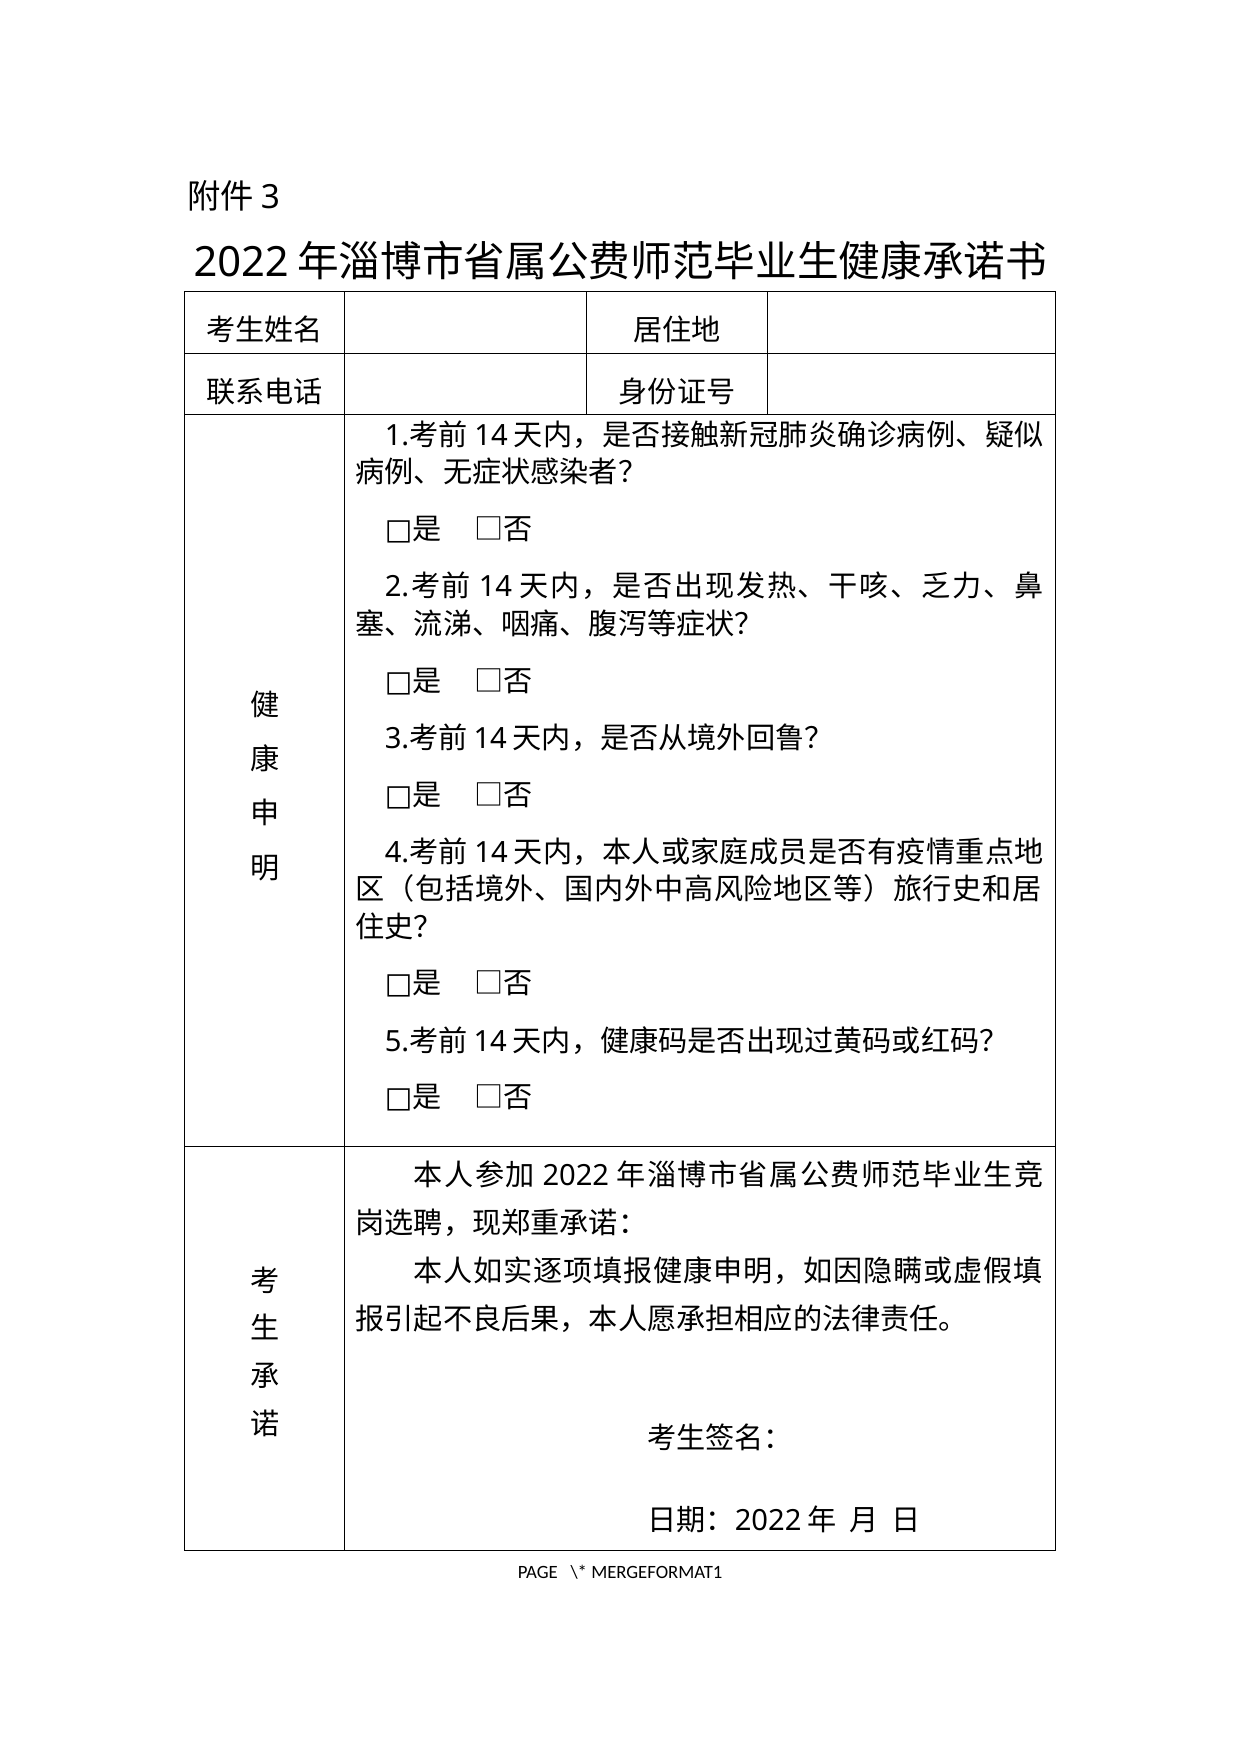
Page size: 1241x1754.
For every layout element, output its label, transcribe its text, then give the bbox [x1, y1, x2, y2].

table_header [768, 292, 1055, 353]
table_cell 健 康 申 明 [185, 415, 344, 1146]
table_cell [768, 354, 1055, 414]
table_cell 1.考前14天内，是否接触新冠肺炎确诊病例、疑似病例、无症状感染者？ □是 □否 2.考前14天内，是否出现发热、干咳、乏力、鼻塞、流涕、咽痛、腹泻等症状？ □是 □否 3.考前14天内，是否从境外回鲁？ □是 □否 4.考前14天内，本人或家庭成员是否有疫情重点地区（包括境外、国内外中高风险地区等）旅行史和居住史？ □是 □否 5.考前14天内，健康码是否出现过黄码或红码？ □是 □否 [345, 415, 1055, 1146]
table_cell 考 生 承 诺 [185, 1147, 344, 1550]
text 2022年淄博市省属公费师范毕业生健康承诺书 [187, 226, 1053, 291]
table_cell [345, 354, 586, 414]
table_cell 本人参加2022年淄博市省属公费师范毕业生竞岗选聘，现郑重承诺： 本人如实逐项填报健康申明，如因隐瞒或虚假填报引起不良后果，本人愿承担相应的法律责任。 考生签名： 日期：2022年 月 日 [345, 1147, 1055, 1550]
table_header 考生姓名 [185, 292, 344, 353]
table_header 居住地 [587, 292, 767, 353]
table_cell 联系电话 [185, 354, 344, 414]
table_cell 身份证号 [587, 354, 767, 414]
table_header [345, 292, 586, 353]
text 附件3 [187, 161, 1053, 226]
